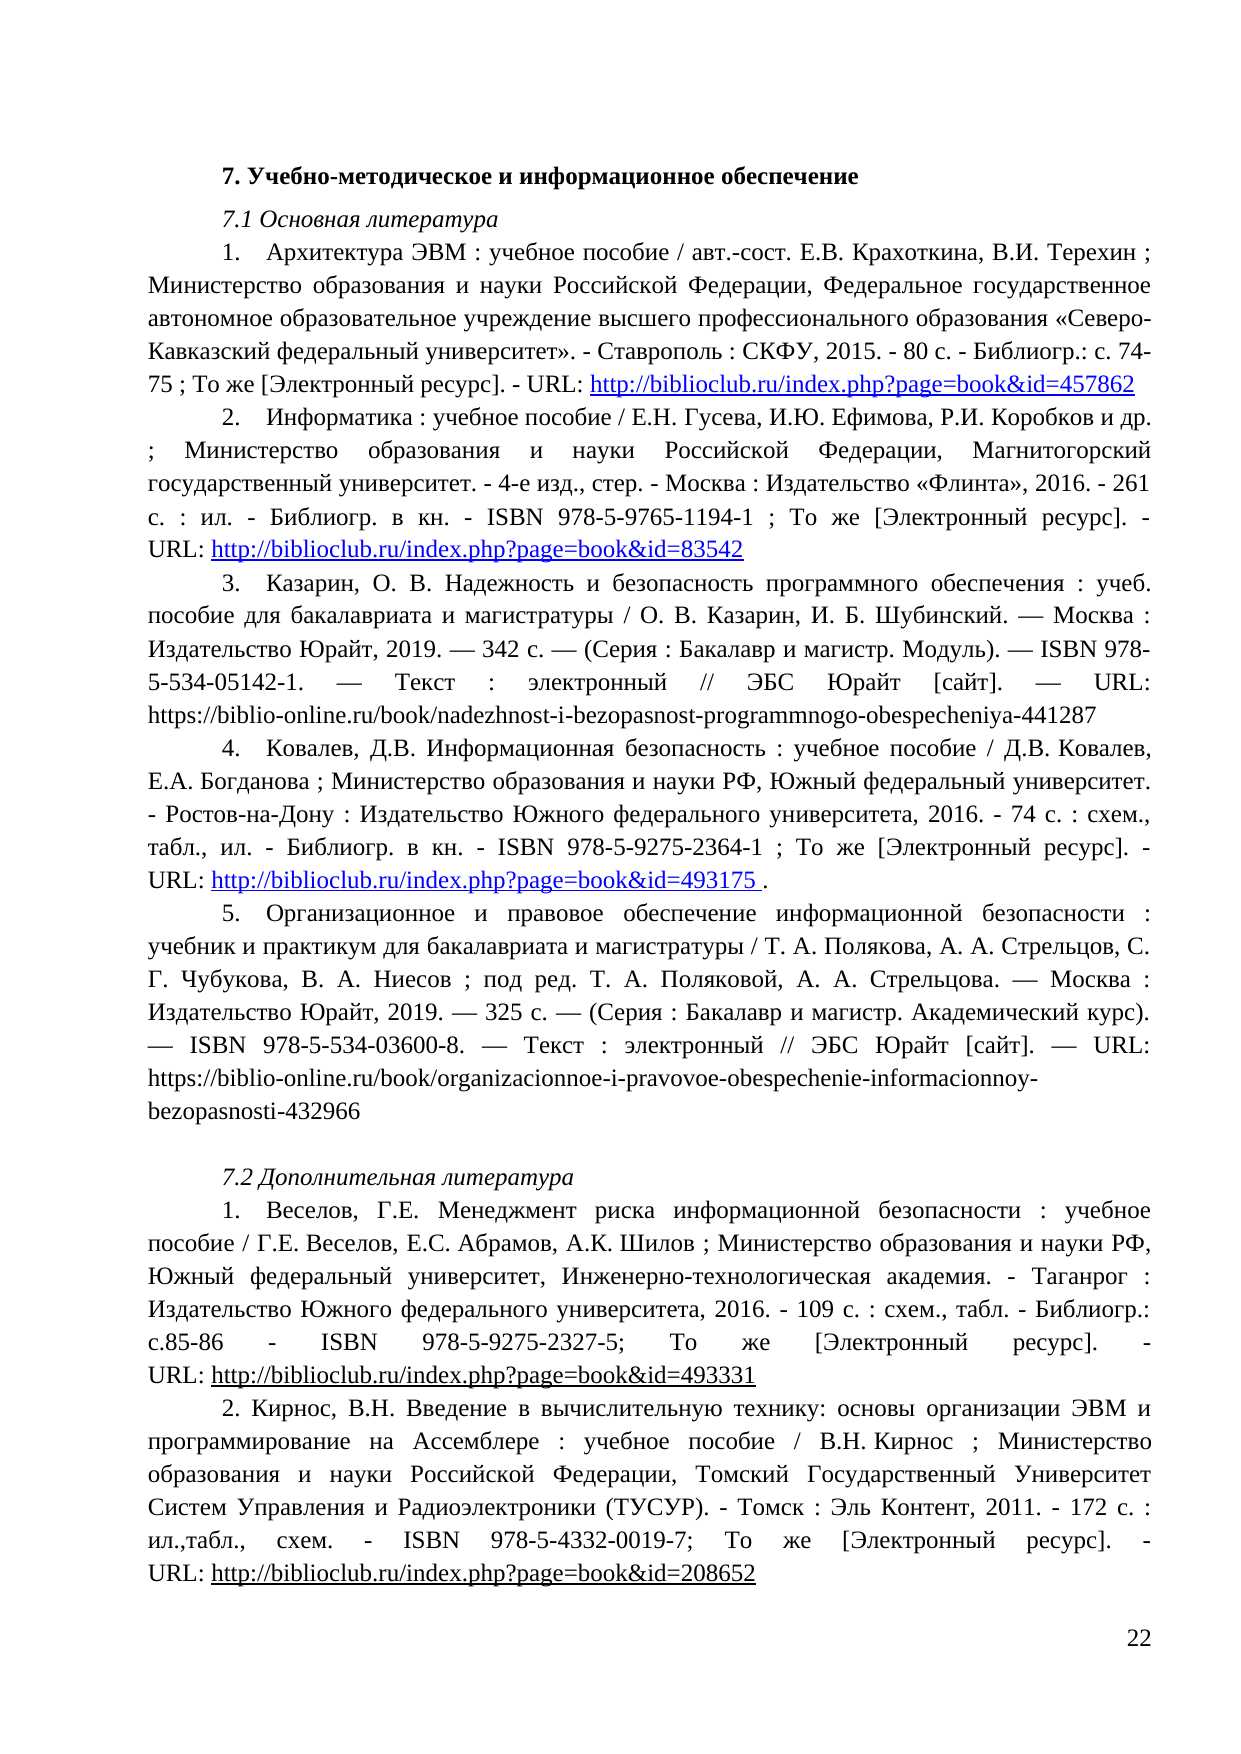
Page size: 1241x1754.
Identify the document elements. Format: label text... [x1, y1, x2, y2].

list Кирнос, В.Н. Введение в вычислительную технику: основы организации ЭВМ и программирование на Ассемблере : учебное пособие / В.Н. Кирнос ; Министерство образования и науки Российской Федерации, Томский Государственный Университет Систем Управления и Радиоэлектроники (ТУСУР). - Томск : Эль Контент, 2011. - 172 с. : ил.,табл., схем. - ISBN 978-5-4332-0019-7; То же [Электронный ресурс]. - URL: http://biblioclub.ru/index.php?page=book&id=208652 [148, 1393, 1152, 1587]
list Архитектура ЭВМ : учебное пособие / авт.-сост. Е.В. Крахоткина, В.И. Терехин ; Министерство образования и науки Российской Федерации, Федеральное государственное автономное образовательное учреждение высшего профессионального образования «Северо-Кавказский федеральный университет». - Ставрополь : СКФУ, 2015. - 80 с. - Библиогр.: с. 74-75 ; То же [Электронный ресурс]. - URL: http://biblioclub.ru/index.php?page=book&id=457862 [148, 237, 1152, 398]
list Ковалев, Д.В. Информационная безопасность : учебное пособие / Д.В. Ковалев, Е.А. Богданова ; Министерство образования и науки РФ, Южный федеральный университет. - Ростов-на-Дону : Издательство Южного федерального университета, 2016. - 74 с. : схем., табл., ил. - Библиогр. в кн. - ISBN 978-5-9275-2364-1 ; То же [Электронный ресурс]. - URL: http://biblioclub.ru/index.php?page=book&id=493175 . [148, 733, 1152, 893]
text 7.1 Основная литература [148, 204, 1152, 233]
list Казарин, О. В. Надежность и безопасность программного обеспечения : учеб. пособие для бакалавриата и магистратуры / О. В. Казарин, И. Б. Шубинский. — Москва : Издательство Юрайт, 2019. — 342 с. — (Серия : Бакалавр и магистр. Модуль). — ISBN 978-5-534-05142-1. — Текст : электронный // ЭБС Юрайт [сайт]. — URL: https://biblio-online.ru/book/nadezhnost-i-bezopasnost-programmnogo-obespecheniya-441287 [148, 568, 1152, 728]
list 7.2 Дополнительная литература [148, 1162, 1152, 1191]
list Веселов, Г.Е. Менеджмент риска информационной безопасности : учебное пособие / Г.Е. Веселов, Е.С. Абрамов, А.К. Шилов ; Министерство образования и науки РФ, Южный федеральный университет, Инженерно-технологическая академия. - Таганрог : Издательство Южного федерального университета, 2016. - 109 с. : схем., табл. - Библиогр.: с.85-86 - ISBN 978-5-9275-2327-5; То же [Электронный ресурс]. - URL: http://biblioclub.ru/index.php?page=book&id=493331 [148, 1195, 1152, 1389]
text 7. Учебно-методическое и информационное обеспечение [148, 161, 1152, 190]
list Организационное и правовое обеспечение информационной безопасности : учебник и практикум для бакалавриата и магистратуры / Т. А. Полякова, А. А. Стрельцов, С. Г. Чубукова, В. А. Ниесов ; под ред. Т. А. Поляковой, А. А. Стрельцова. — Москва : Издательство Юрайт, 2019. — 325 с. — (Серия : Бакалавр и магистр. Академический курс). — ISBN 978-5-534-03600-8. — Текст : электронный // ЭБС Юрайт [сайт]. — URL: https://biblio-online.ru/book/organizacionnoe-i-pravovoe-obespechenie-informacionnoy-bezopasnosti-432966 [148, 898, 1152, 1125]
list Информатика : учебное пособие / Е.Н. Гусева, И.Ю. Ефимова, Р.И. Коробков и др. ; Министерство образования и науки Российской Федерации, Магнитогорский государственный университет. - 4-е изд., стер. - Москва : Издательство «Флинта», 2016. - 261 с. : ил. - Библиогр. в кн. - ISBN 978-5-9765-1194-1 ; То же [Электронный ресурс]. - URL: http://biblioclub.ru/index.php?page=book&id=83542 [148, 402, 1152, 563]
